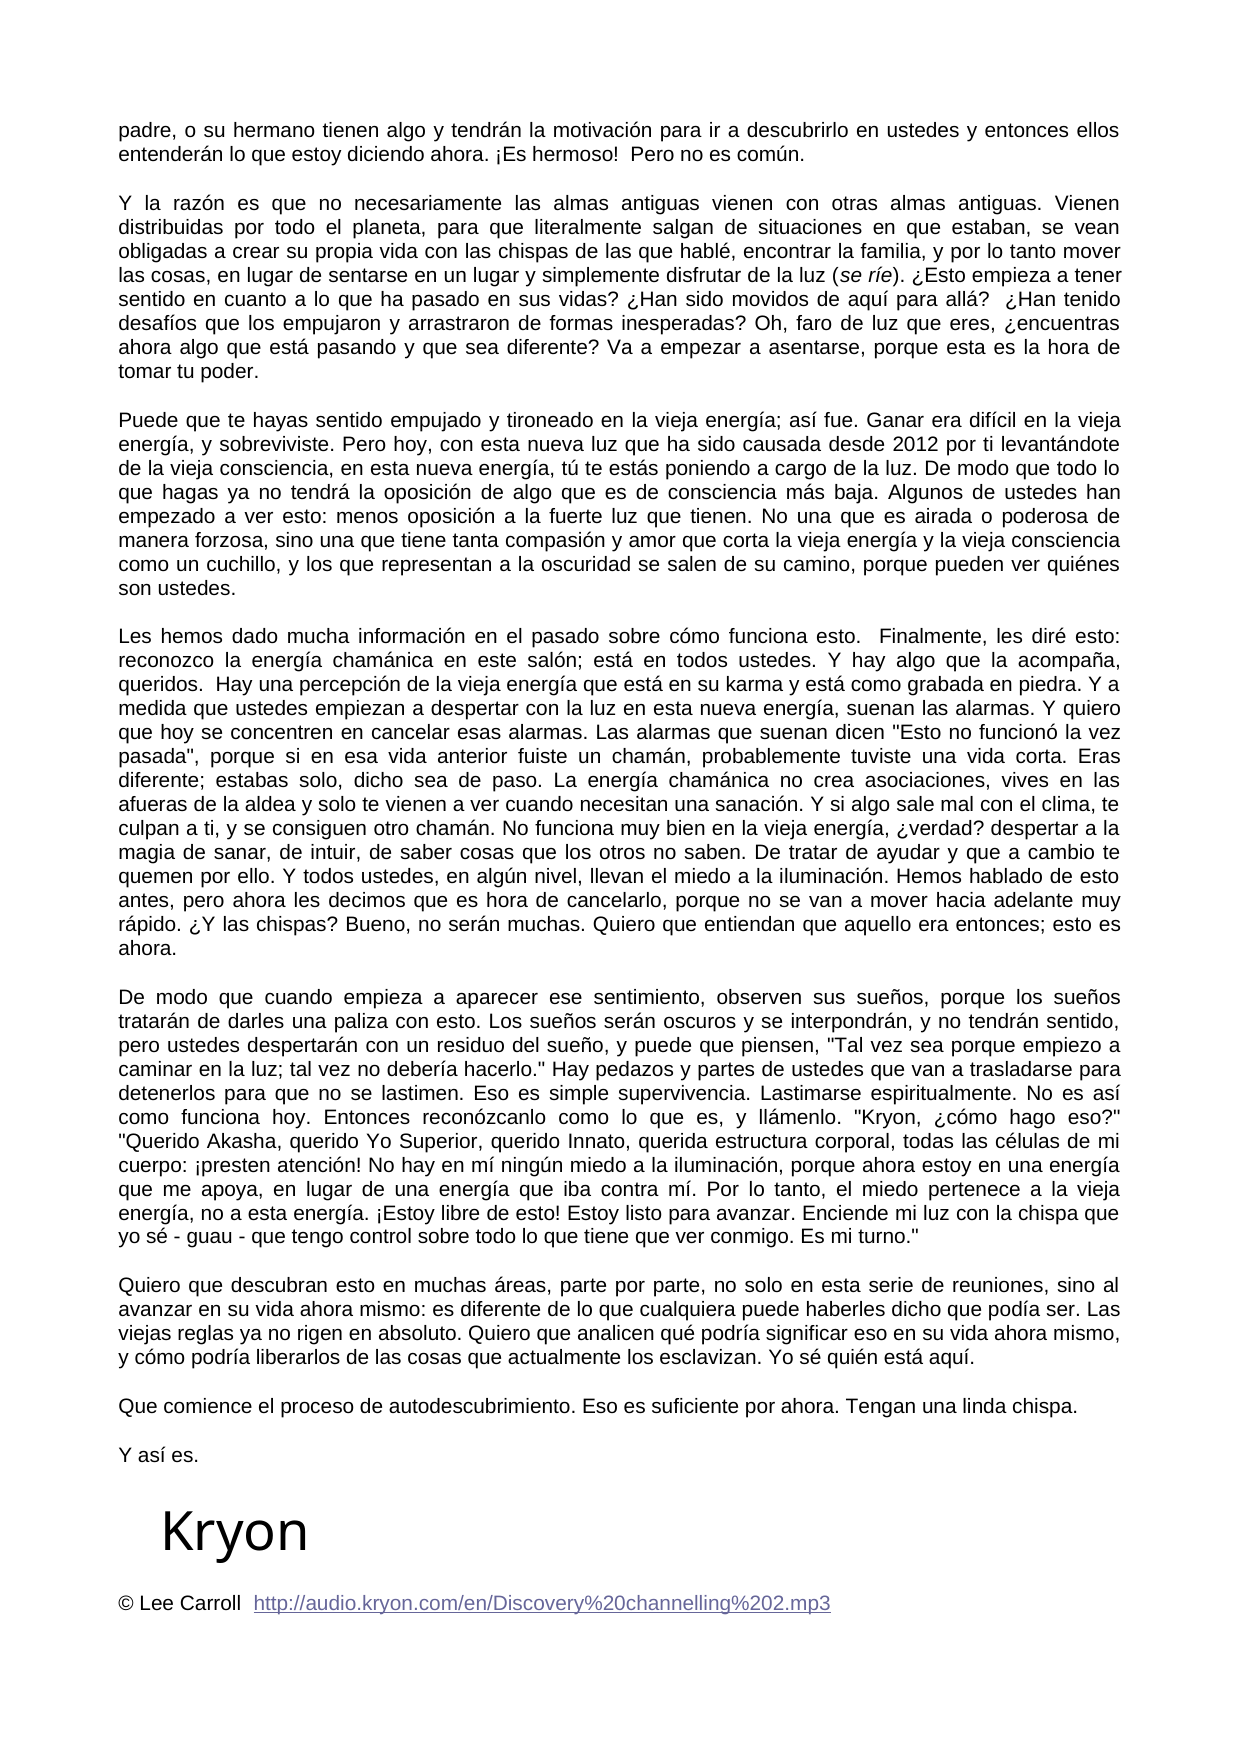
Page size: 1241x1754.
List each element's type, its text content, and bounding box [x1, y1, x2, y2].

text Y así es. [118, 1443, 1122, 1467]
text Kryon [118, 1492, 1122, 1566]
text Y la razón es que no necesariamente las almas antiguas vienen con otras almas antiguas. Vienen distribuidas por todo el planeta, para que literalmente salgan de situaciones en que estaban, se vean obligadas a crear su propia vida con las chispas de las que hablé, encontrar la familia, y por lo tanto mover las cosas, en lugar de sentarse en un lugar y simplemente disfrutar de la luz (se ríe). ¿Esto empieza a tener sentido en cuanto a lo que ha pasado en sus vidas? ¿Han sido movidos de aquí para allá? ¿Han tenido desafíos que los empujaron y arrastraron de formas inesperadas? Oh, faro de luz que eres, ¿encuentras ahora algo que está pasando y que sea diferente? Va a empezar a asentarse, porque esta es la hora de tomar tu poder. [118, 191, 1122, 383]
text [118, 118, 1122, 166]
text Quiero que descubran esto en muchas áreas, parte por parte, no solo en esta serie de reuniones, sino al avanzar en su vida ahora mismo: es diferente de lo que cualquiera puede haberles dicho que podía ser. Las viejas reglas ya no rigen en absoluto. Quiero que analicen qué podría significar eso en su vida ahora mismo, y cómo podría liberarlos de las cosas que actualmente los esclavizan. Yo sé quién está aquí. [118, 1273, 1122, 1369]
text Puede que te hayas sentido empujado y tironeado en la vieja energía; así fue. Ganar era difícil en la vieja energía, y sobreviviste. Pero hoy, con esta nueva luz que ha sido causada desde 2012 por ti levantándote de la vieja consciencia, en esta nueva energía, tú te estás poniendo a cargo de la luz. De modo que todo lo que hagas ya no tendrá la oposición de algo que es de consciencia más baja. Algunos de ustedes han empezado a ver esto: menos oposición a la fuerte luz que tienen. No una que es airada o poderosa de manera forzosa, sino una que tiene tanta compasión y amor que corta la vieja energía y la vieja consciencia como un cuchillo, y los que representan a la oscuridad se salen de su camino, porque pueden ver quiénes son ustedes. [118, 408, 1122, 599]
text De modo que cuando empieza a aparecer ese sentimiento, observen sus sueños, porque los sueños tratarán de darles una paliza con esto. Los sueños serán oscuros y se interpondrán, y no tendrán sentido, pero ustedes despertarán con un residuo del sueño, y puede que piensen, "Tal vez sea porque empiezo a caminar en la luz; tal vez no debería hacerlo." Hay pedazos y partes de ustedes que van a trasladarse para detenerlos para que no se lastimen. Eso es simple supervivencia. Lastimarse espiritualmente. No es así como funciona hoy. Entonces reconózcanlo como lo que es, y llámenlo. "Kryon, ¿cómo hago eso?" "Querido Akasha, querido Yo Superior, querido Innato, querida estructura corporal, todas las células de mi cuerpo: ¡presten atención! No hay en mí ningún miedo a la iluminación, porque ahora estoy en una energía que me apoya, en lugar de una energía que iba contra mí. Por lo tanto, el miedo pertenece a la vieja energía, no a esta energía. ¡Estoy libre de esto! Estoy listo para avanzar. Enciende mi luz con la chispa que yo sé - guau - que tengo control sobre todo lo que tiene que ver conmigo. Es mi turno." [118, 985, 1122, 1248]
text Que comience el proceso de autodescubrimiento. Eso es suficiente por ahora. Tengan una linda chispa. [118, 1394, 1122, 1418]
text © Lee Carroll http://audio.kryon.com/en/Discovery%20channelling%202.mp3 [118, 1591, 1122, 1615]
text Les hemos dado mucha información en el pasado sobre cómo funciona esto. Finalmente, les diré esto: reconozco la energía chamánica en este salón; está en todos ustedes. Y hay algo que la acompaña, queridos. Hay una percepción de la vieja energía que está en su karma y está como grabada en piedra. Y a medida que ustedes empiezan a despertar con la luz en esta nueva energía, suenan las alarmas. Y quiero que hoy se concentren en cancelar esas alarmas. Las alarmas que suenan dicen "Esto no funcionó la vez pasada", porque si en esa vida anterior fuiste un chamán, probablemente tuviste una vida corta. Eras diferente; estabas solo, dicho sea de paso. La energía chamánica no crea asociaciones, vives en las afueras de la aldea y solo te vienen a ver cuando necesitan una sanación. Y si algo sale mal con el clima, te culpan a ti, y se consiguen otro chamán. No funciona muy bien en la vieja energía, ¿verdad? despertar a la magia de sanar, de intuir, de saber cosas que los otros no saben. De tratar de ayudar y que a cambio te quemen por ello. Y todos ustedes, en algún nivel, llevan el miedo a la iluminación. Hemos hablado de esto antes, pero ahora les decimos que es hora de cancelarlo, porque no se van a mover hacia adelante muy rápido. ¿Y las chispas? Bueno, no serán muchas. Quiero que entiendan que aquello era entonces; esto es ahora. [118, 624, 1122, 960]
